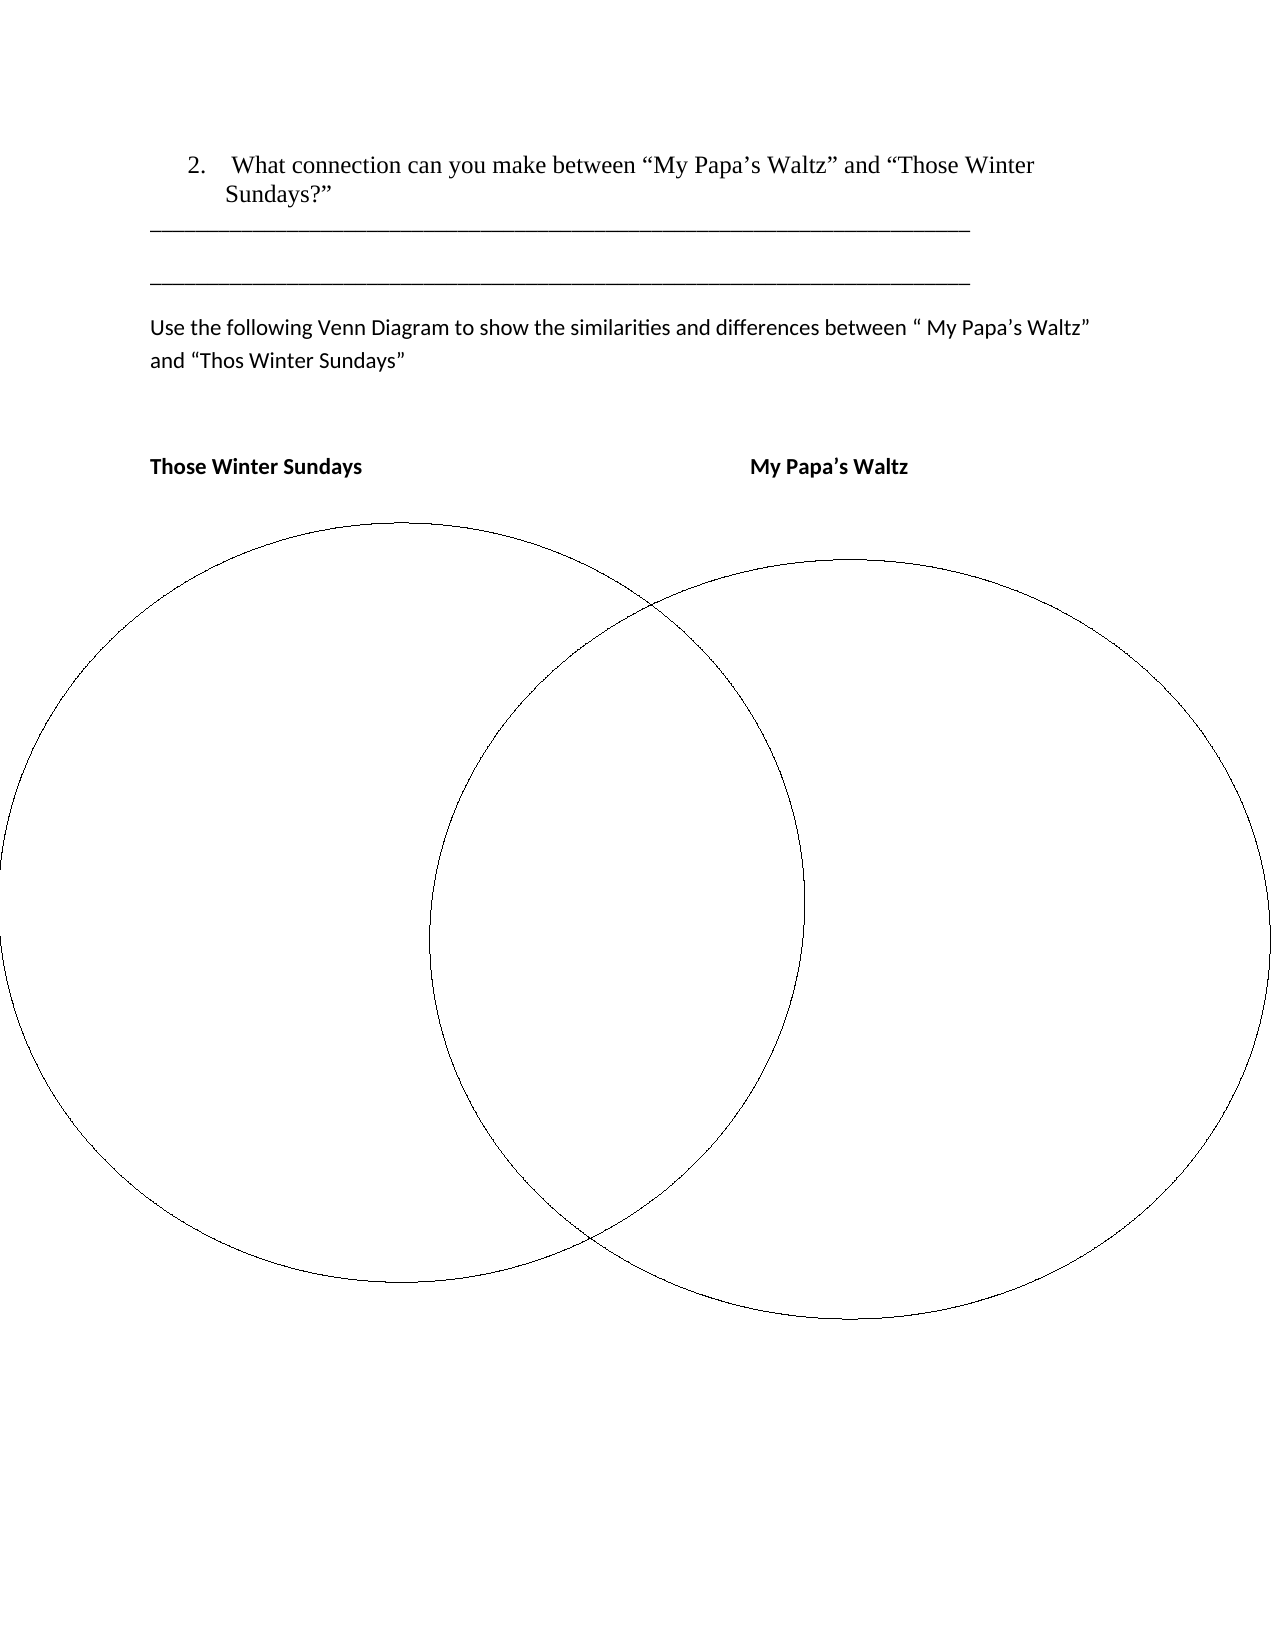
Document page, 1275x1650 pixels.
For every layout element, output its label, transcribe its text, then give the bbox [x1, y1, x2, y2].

text ________________________________________________________________________ [150, 261, 1125, 288]
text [150, 207, 1125, 236]
text Those Winter Sundays My Papa’s Waltz [150, 452, 1125, 480]
list What connection can you make between “My Papa’s Waltz” and “Those Winter Sundays?” [187, 150, 1125, 207]
text Use the following Venn Diagram to show the similarities and differences between “ My Papa’s Waltz” and “Thos Winter Sundays” [150, 313, 1125, 374]
